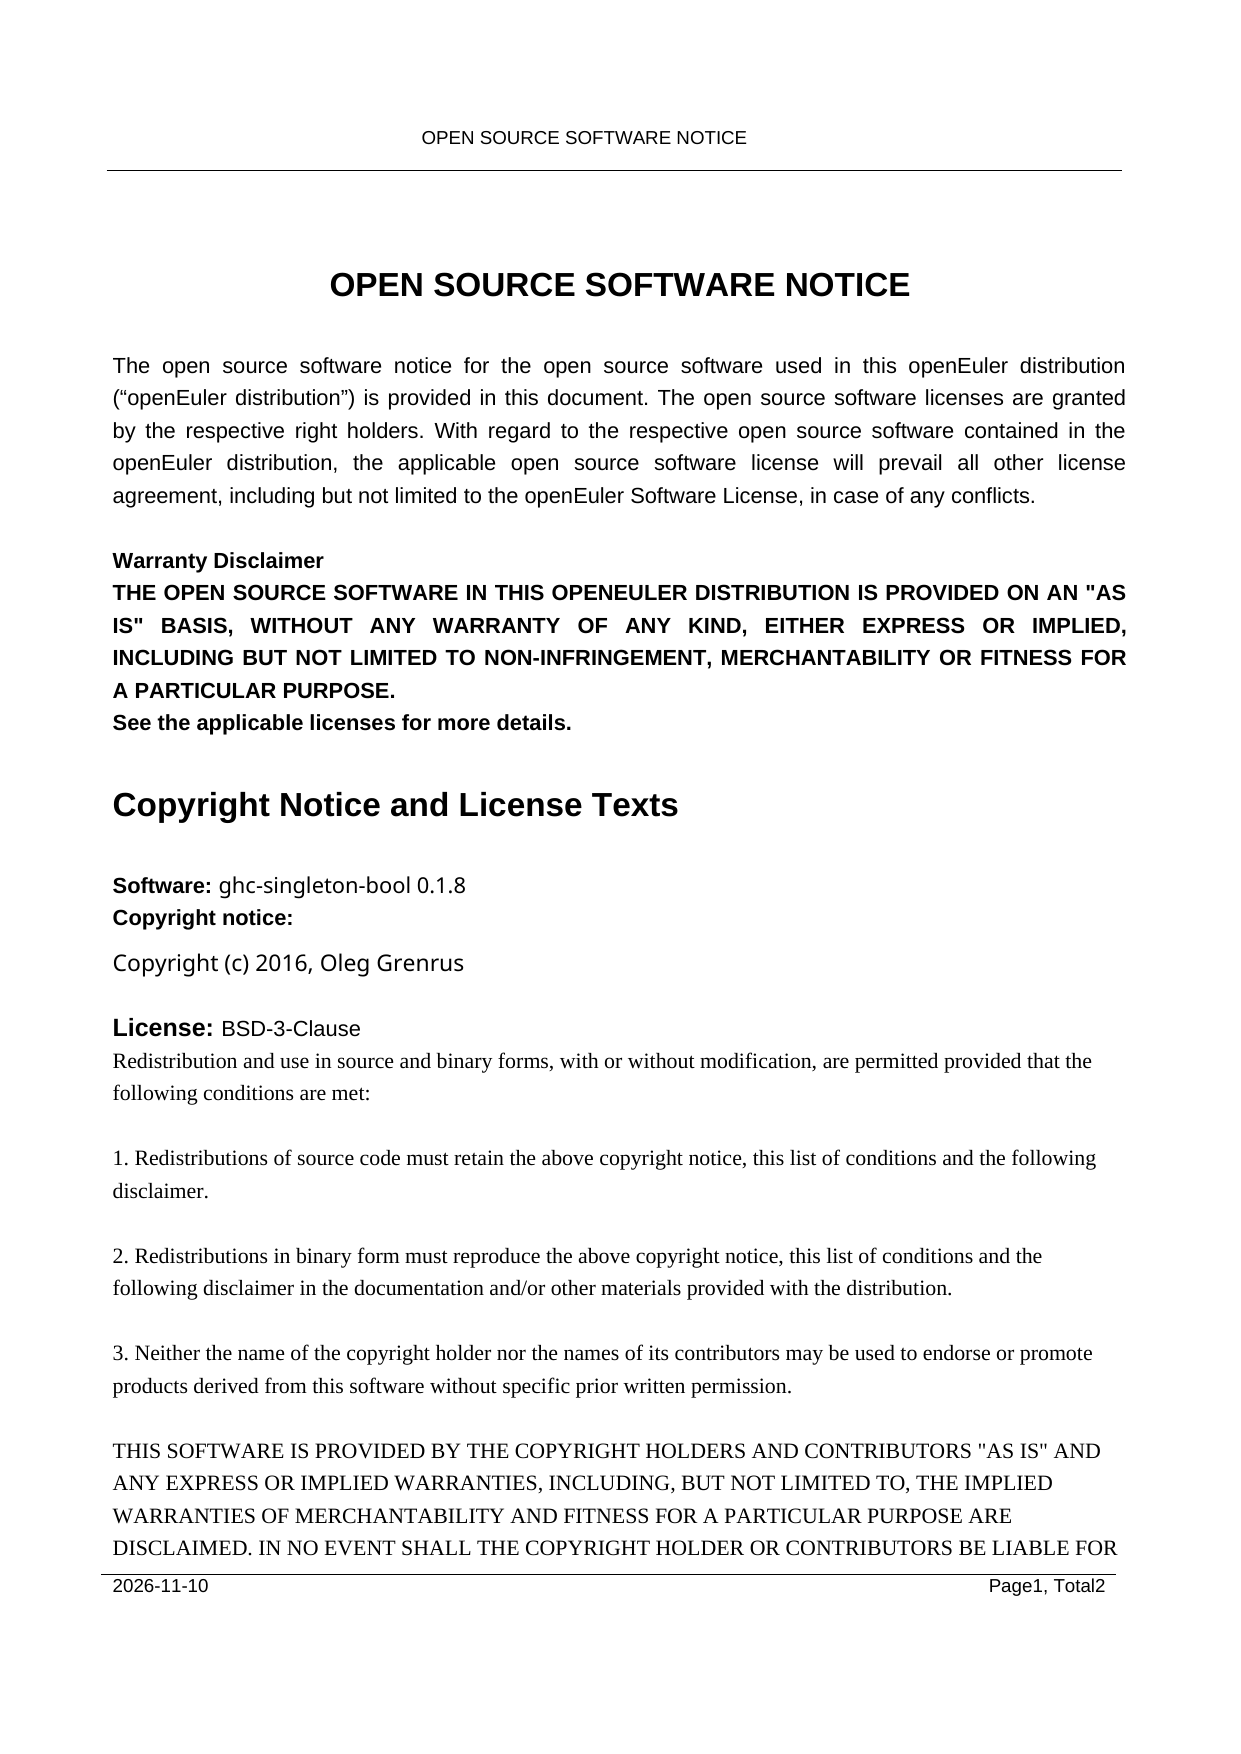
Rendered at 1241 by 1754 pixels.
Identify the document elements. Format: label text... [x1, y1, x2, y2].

text Warranty Disclaimer [112, 544, 1128, 576]
text THE OPEN SOURCE SOFTWARE IN THIS OPENEULER DISTRIBUTION IS PROVIDED ON AN "AS IS" BASIS, WITHOUT ANY WARRANTY OF ANY KIND, EITHER EXPRESS OR IMPLIED, INCLUDING BUT NOT LIMITED TO NON-INFRINGEMENT, MERCHANTABILITY OR FITNESS FOR A PARTICULAR PURPOSE. See the applicable licenses for more details. [112, 576, 1128, 739]
text Copyright Notice and License Texts [112, 771, 1128, 836]
text Copyright notice: [112, 901, 1128, 934]
text OPEN SOURCE SOFTWARE NOTICE [112, 251, 1128, 316]
text License: BSD-3-Clause [112, 1012, 1128, 1044]
text Copyright (c) 2016, Oleg Grenrus [112, 947, 1128, 1012]
title Software: ghc-singleton-bool 0.1.8 [112, 869, 1128, 901]
text The open source software notice for the open source software used in this openEuler distribution (“openEuler distribution”) is provided in this document. The open source software licenses are granted by the respective right holders. With regard to the respective open source software contained in the openEuler distribution, the applicable open source software license will prevail all other license agreement, including but not limited to the openEuler Software License, in case of any conflicts. [112, 349, 1128, 511]
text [112, 1044, 1128, 1564]
